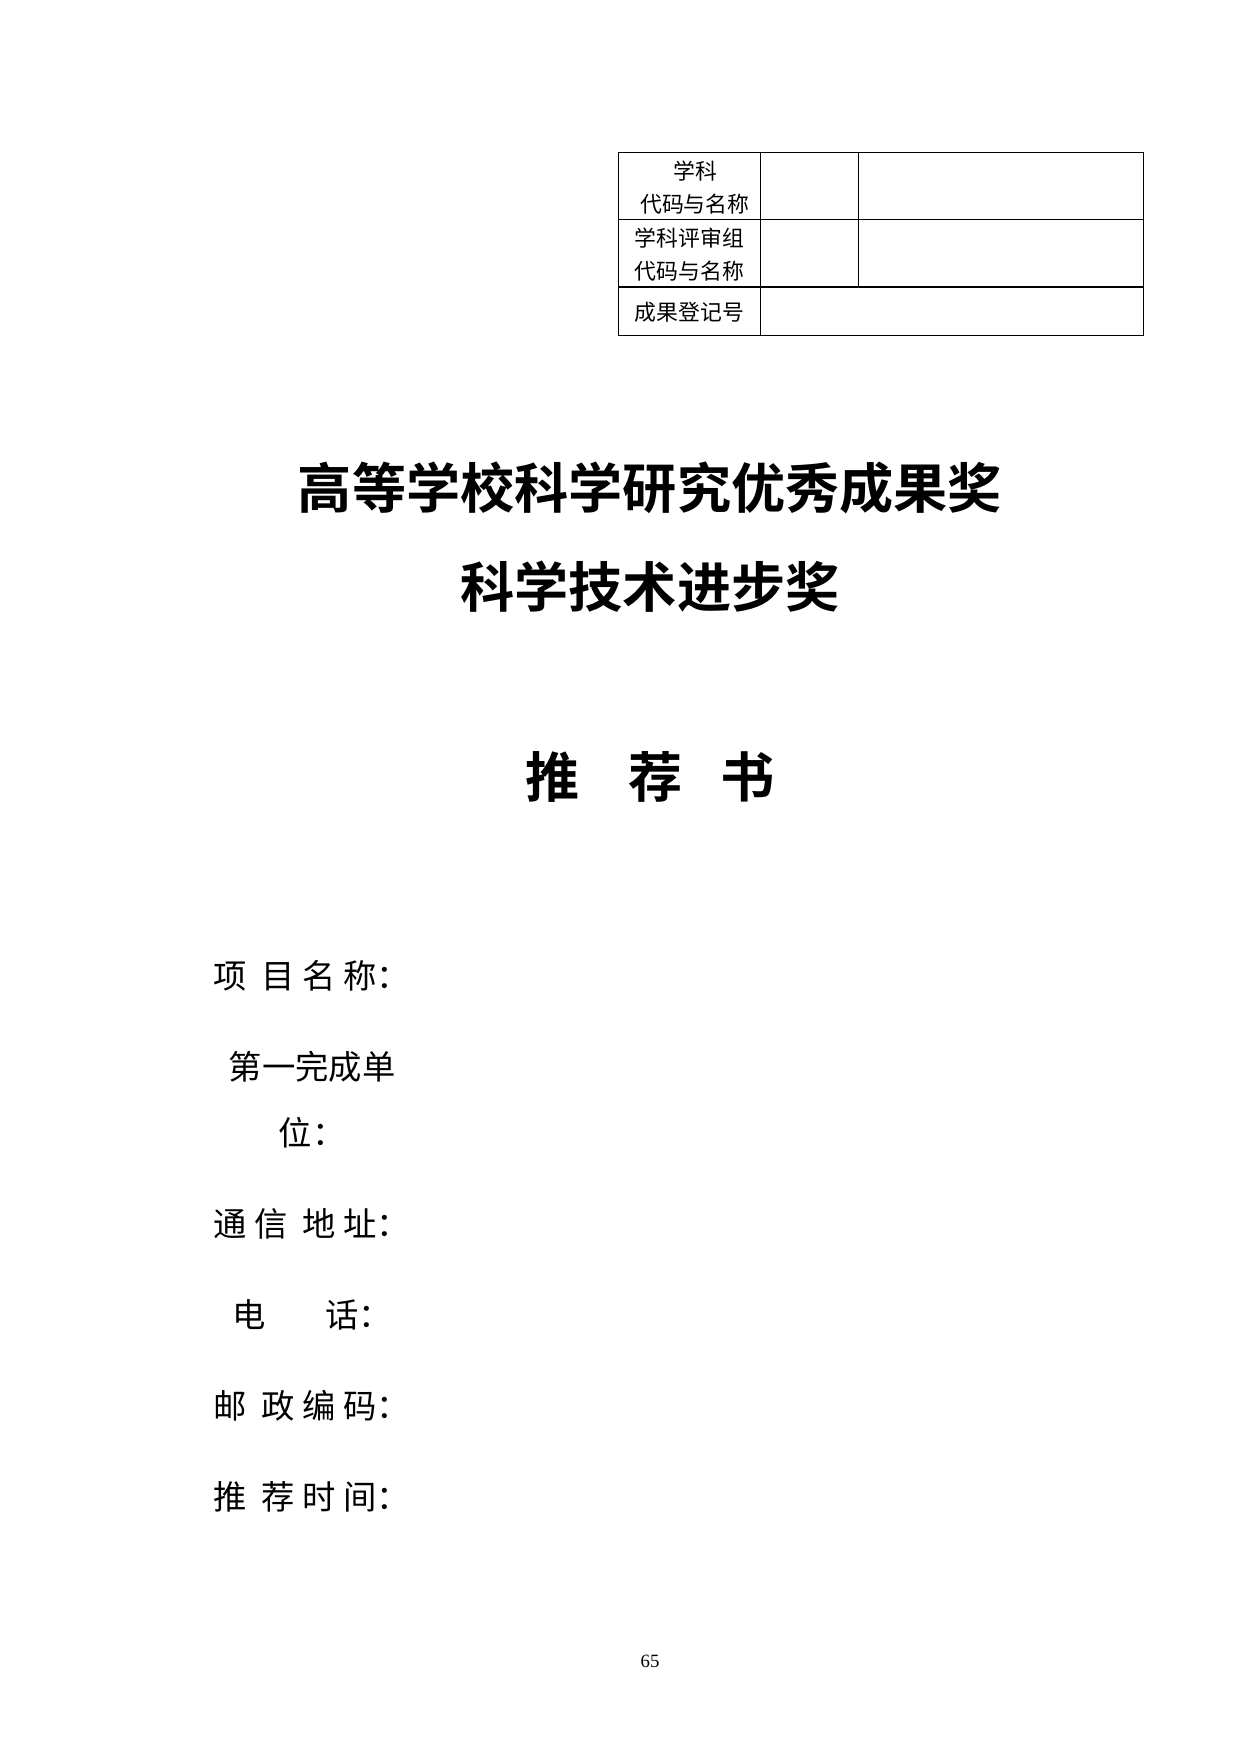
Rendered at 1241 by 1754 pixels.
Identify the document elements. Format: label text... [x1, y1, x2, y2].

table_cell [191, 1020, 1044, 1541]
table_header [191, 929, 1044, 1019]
title 推 荐 书 [148, 724, 1152, 823]
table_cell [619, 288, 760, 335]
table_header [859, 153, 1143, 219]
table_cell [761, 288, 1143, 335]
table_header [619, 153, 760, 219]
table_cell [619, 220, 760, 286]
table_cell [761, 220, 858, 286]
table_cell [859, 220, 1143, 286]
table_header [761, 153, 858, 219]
text 科学技术进步奖 [148, 534, 1152, 633]
text 高等学校科学研究优秀成果奖 [148, 435, 1152, 534]
